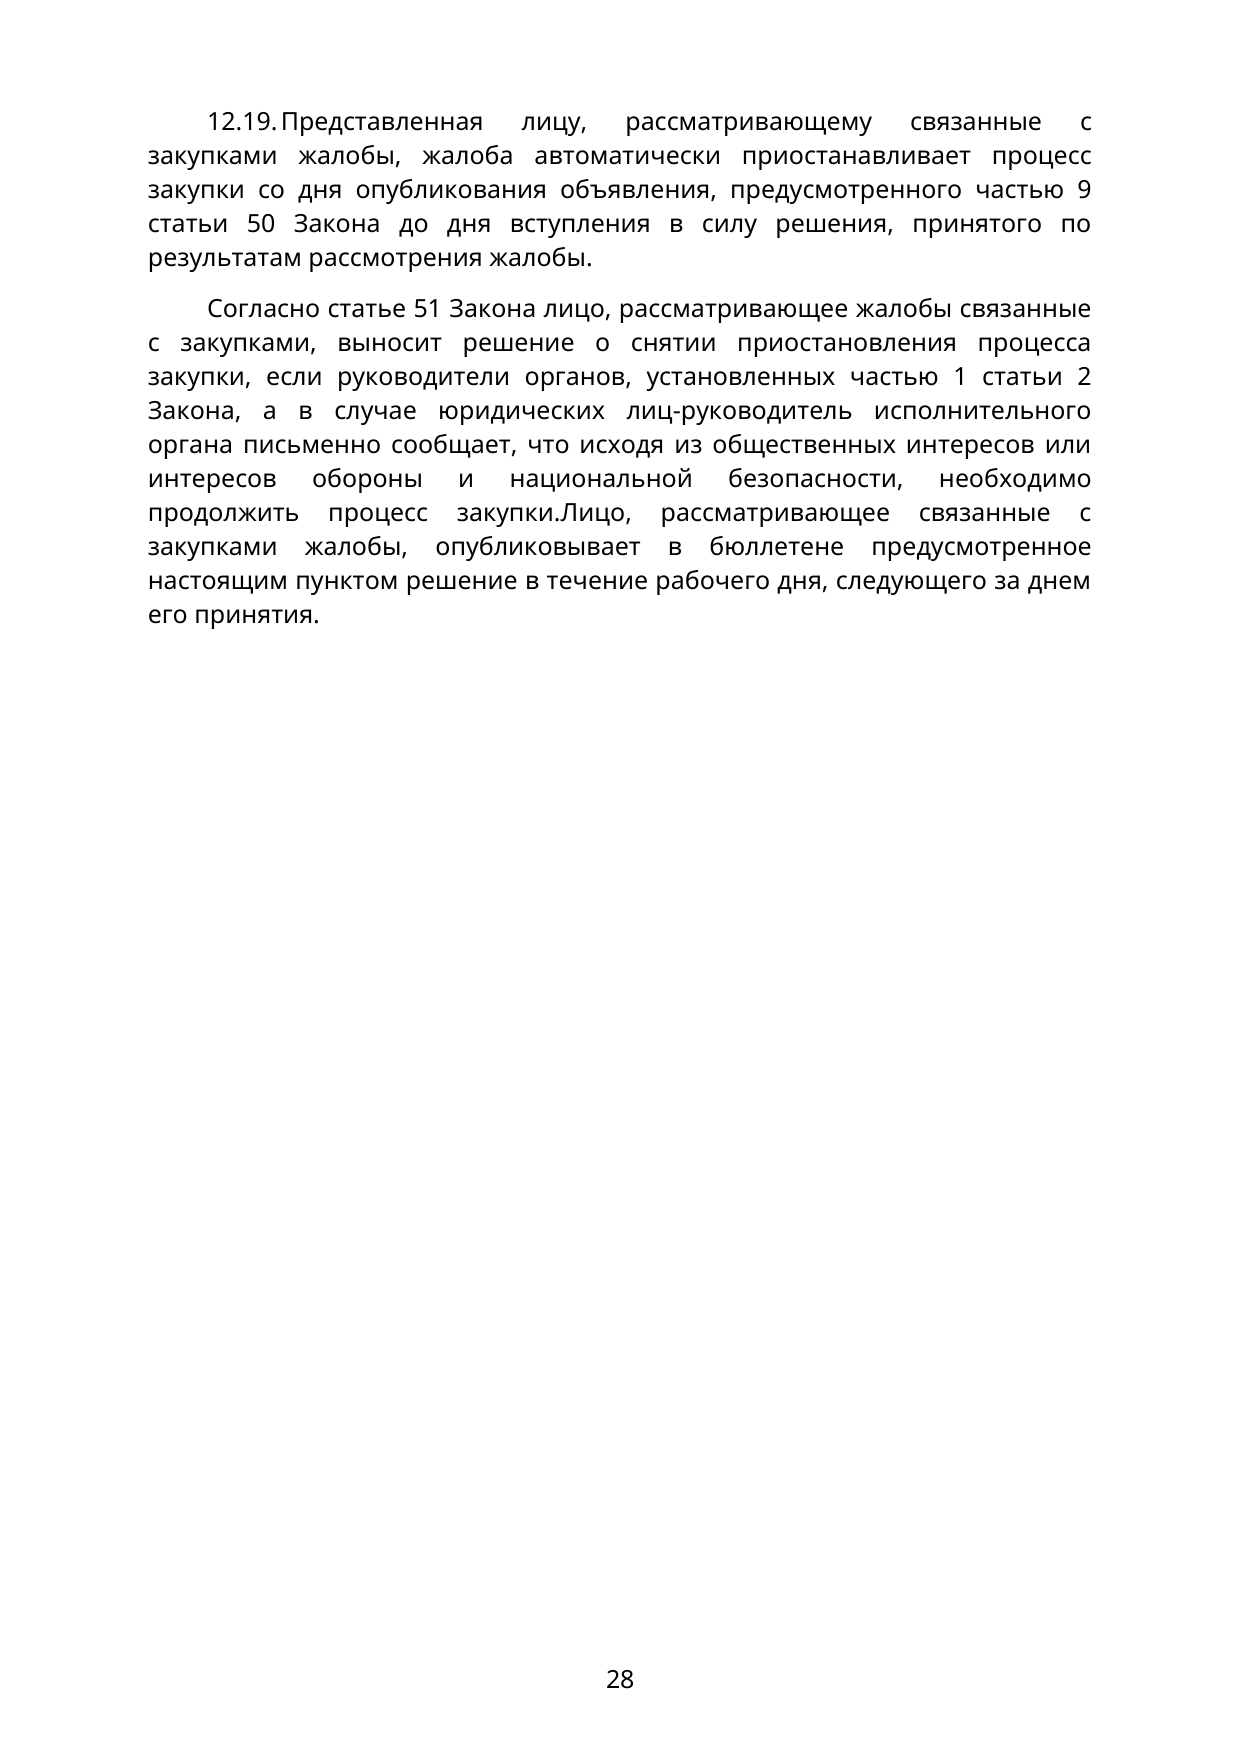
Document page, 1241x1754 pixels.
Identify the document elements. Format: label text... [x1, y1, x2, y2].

text 12.19. Представленная лицу, рассматривающему связанные с закупками жалобы, жалоба автоматически приостанавливает процесс закупки со дня опубликования объявления, предусмотренного частью 9 статьи 50 Закона до дня вступления в силу решения, принятого по результатам рассмотрения жалобы. [148, 103, 1092, 274]
text Согласно статье 51 Закона лицо, рассматривающее жалобы связанные с закупками, выносит решение о снятии приостановления процесса закупки, если руководители органов, установленных частью 1 статьи 2 Закона, а в случае юридических лиц-руководитель исполнительного органа письменно сообщает, что исходя из общественных интересов или интересов обороны и национальной безопасности, необходимо продолжить процесс закупки.Лицо, рассматривающее связанные с закупками жалобы, опубликовывает в бюллетене предусмотренное настоящим пунктом решение в течение рабочего дня, следующего за днем его принятия. [148, 290, 1092, 631]
